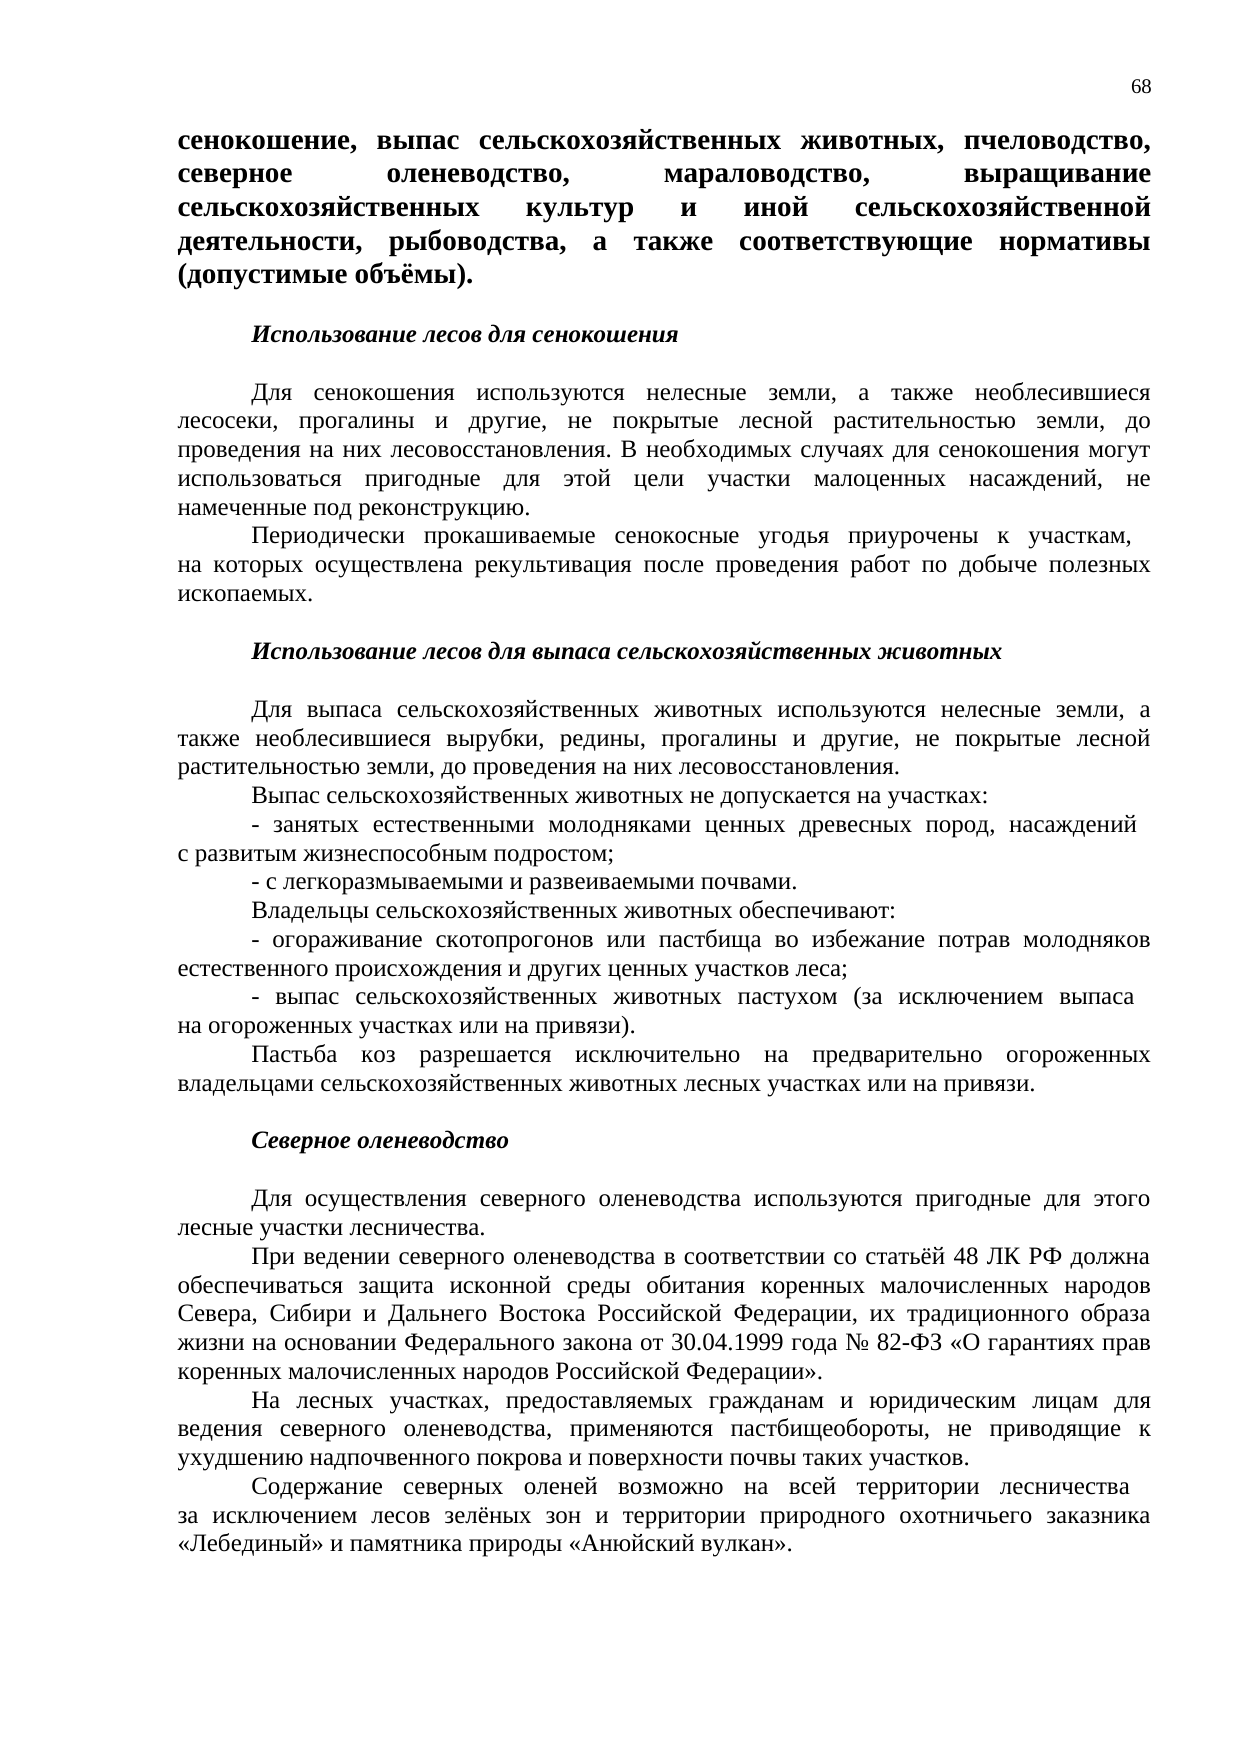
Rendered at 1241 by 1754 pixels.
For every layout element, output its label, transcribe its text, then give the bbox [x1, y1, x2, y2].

text При ведении северного оленеводства в соответствии со статьёй 48 ЛК РФ должна обеспечиваться защита исконной среды обитания коренных малочисленных народов Севера, Сибири и Дальнего Востока Российской Федерации, их традиционного образа жизни на основании Федерального закона от 30.04.1999 года № 82-ФЗ «О гарантиях прав коренных малочисленных народов Российской Федерации». [177, 1241, 1152, 1385]
text Для сенокошения используются нелесные земли, а также необлесившиеся лесосеки, прогалины и другие, не покрытые лесной растительностью земли, до проведения на них лесовосстановления. В необходимых случаях для сенокошения могут использоваться пригодные для этой цели участки малоценных насаждений, не намеченные под реконструкцию. [177, 377, 1152, 521]
text - огораживание скотопрогонов или пастбища во избежание потрав молодняков естественного происхождения и других ценных участков леса; [177, 924, 1152, 981]
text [177, 122, 1152, 290]
text Для выпаса сельскохозяйственных животных используются нелесные земли, а также необлесившиеся вырубки, редины, прогалины и другие, не покрытые лесной растительностью земли, до проведения на них лесовосстановления. [177, 694, 1152, 780]
text На лесных участках, предоставляемых гражданам и юридическим лицам для ведения северного оленеводства, применяются пастбищеобороты, не приводящие к ухудшению надпочвенного покрова и поверхности почвы таких участков. [177, 1385, 1152, 1471]
text Пастьба коз разрешается исключительно на предварительно огороженных владельцами сельскохозяйственных животных лесных участках или на привязи. [177, 1039, 1152, 1096]
text Содержание северных оленей возможно на всей территории лесничества за исключением лесов зелёных зон и территории природного охотничьего заказника «Лебединый» и памятника природы «Анюйский вулкан». [177, 1471, 1152, 1557]
text Периодически прокашиваемые сенокосные угодья приурочены к участкам, на которых осуществлена рекультивация после проведения работ по добыче полезных ископаемых. [177, 521, 1152, 607]
text Использование лесов для сенокошения [177, 319, 1152, 348]
text - выпас сельскохозяйственных животных пастухом (за исключением выпаса на огороженных участках или на привязи). [177, 981, 1152, 1039]
text Использование лесов для выпаса сельскохозяйственных животных [177, 636, 1152, 665]
text Северное оленеводство [177, 1126, 1152, 1154]
text - занятых естественными молодняками ценных древесных пород, насаждений с развитым жизнеспособным подростом; [177, 809, 1152, 866]
text Владельцы сельскохозяйственных животных обеспечивают: [177, 895, 1152, 924]
text Выпас сельскохозяйственных животных не допускается на участках: [177, 780, 1152, 809]
text Для осуществления северного оленеводства используются пригодные для этого лесные участки лесничества. [177, 1183, 1152, 1241]
text - с легкоразмываемыми и развеиваемыми почвами. [177, 866, 1152, 895]
